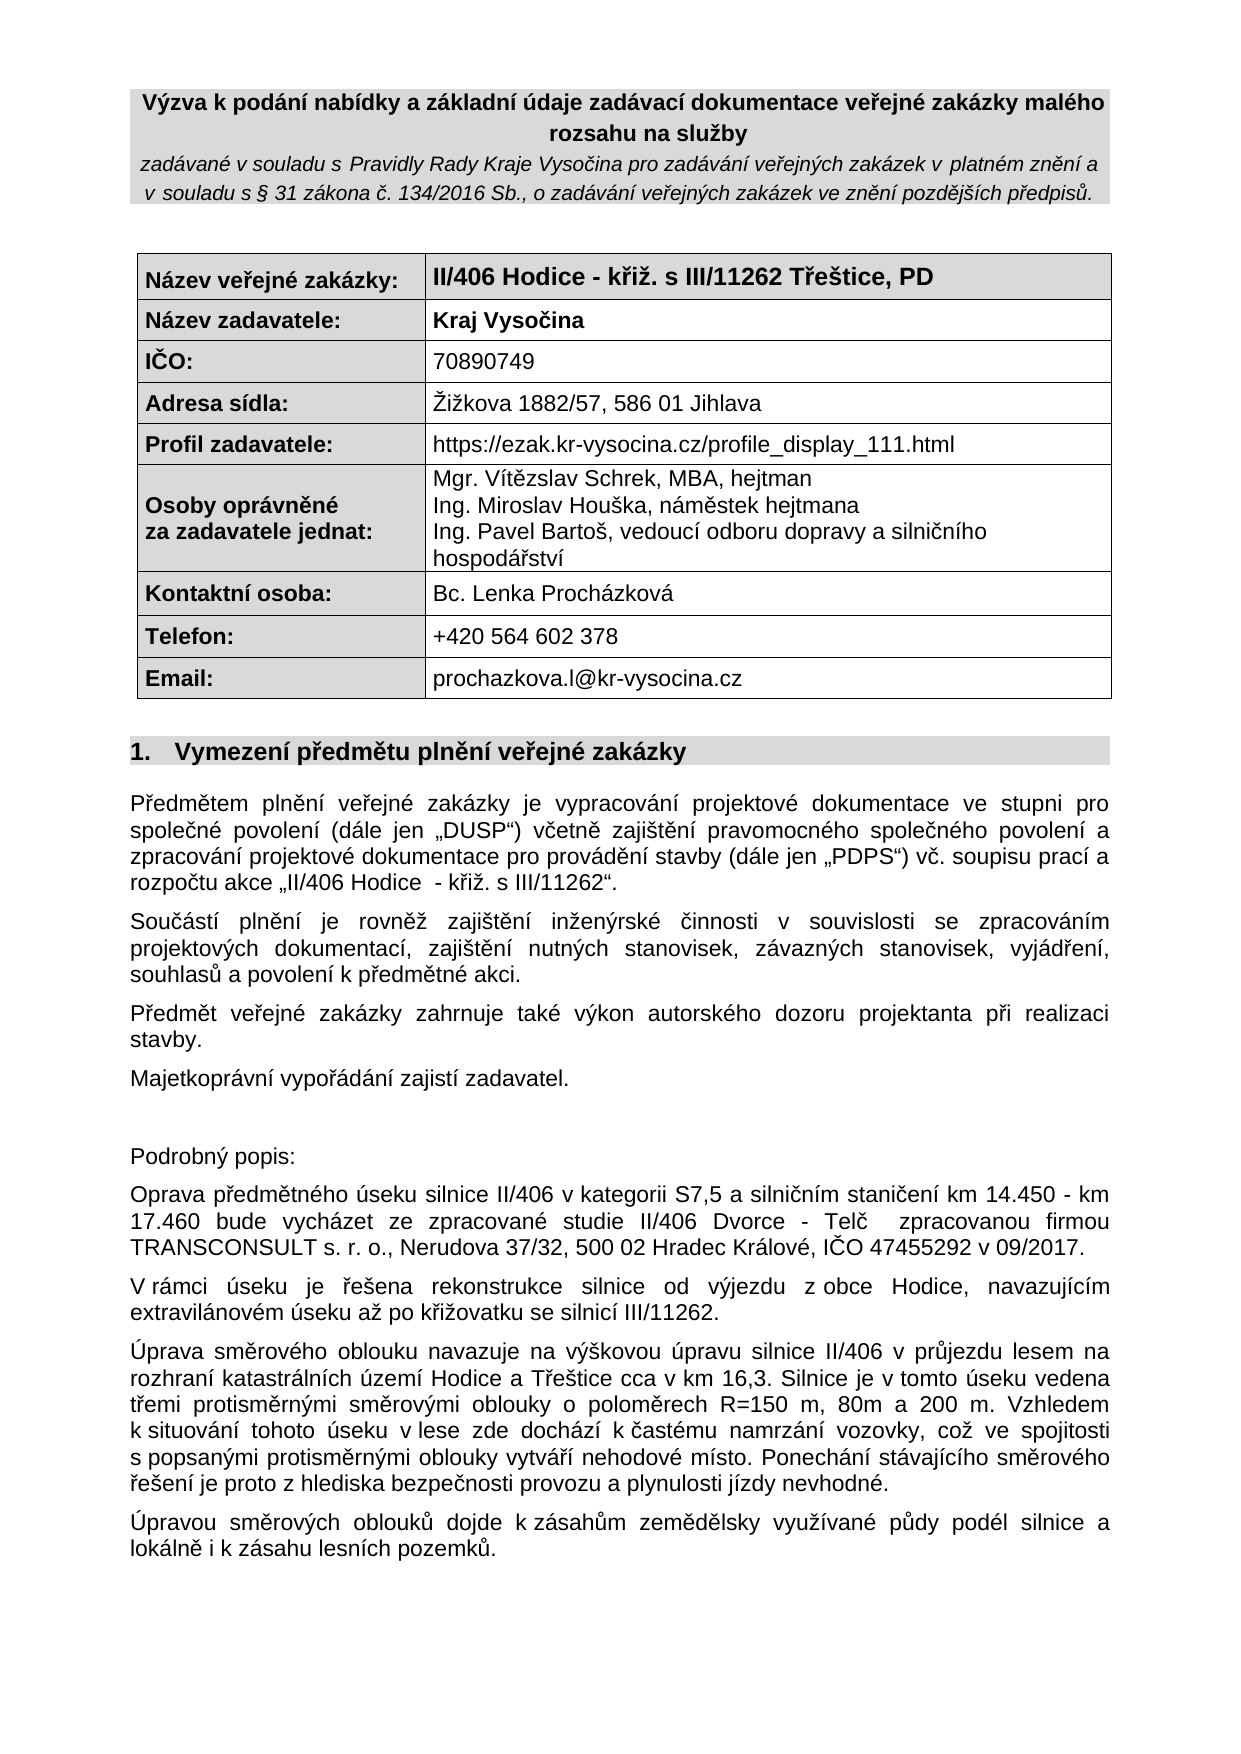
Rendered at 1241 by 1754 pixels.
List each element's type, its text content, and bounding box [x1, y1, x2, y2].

title Výzva k podání nabídky a základní údaje zadávací dokumentace veřejné zakázky malého rozsahu na služby [130, 89, 1110, 147]
text zadávané v souladu s Pravidly Rady Kraje Vysočina pro zadávání veřejných zakázek v platném znění a v souladu s § 31 zákona č. 134/2016 Sb., o zadávání veřejných zakázek ve znění pozdějších předpisů. [130, 152, 1110, 204]
text Majetkoprávní vypořádání zajistí zadavatel. [130, 1065, 1110, 1091]
text Úpravou směrových oblouků dojde k zásahům zemědělsky využívané půdy podél silnice a lokálně i k zásahu lesních pozemků. [130, 1509, 1110, 1562]
table_cell Mgr. Vítězslav Schrek, MBA, hejtman Ing. Miroslav Houška, náměstek hejtmana Ing. Pavel Bartoš, vedoucí odboru dopravy a silničního hospodářství [426, 465, 1111, 571]
table_cell Telefon: [138, 616, 425, 657]
text Předmět veřejné zakázky zahrnuje také výkon autorského dozoru projektanta při realizaci stavby. [130, 1000, 1110, 1052]
table_cell Bc. Lenka Procházková [426, 572, 1111, 615]
table_cell Profil zadavatele: [138, 424, 425, 464]
text V rámci úseku je řešena rekonstrukce silnice od výjezdu z obce Hodice, navazujícím extravilánovém úseku až po křižovatku se silnicí III/11262. [130, 1273, 1110, 1326]
text Oprava předmětného úseku silnice II/406 v kategorii S7,5 a silničním staničení km 14.450 - km 17.460 bude vycházet ze zpracované studie II/406 Dvorce - Telč zpracovanou firmou TRANSCONSULT s. r. o., Nerudova 37/32, 500 02 Hradec Králové, IČO 47455292 v 09/2017. [130, 1181, 1110, 1261]
table_cell Kraj Vysočina [426, 300, 1111, 340]
table_cell Název zadavatele: [138, 300, 425, 340]
table_cell prochazkova.l@kr-vysocina.cz [426, 658, 1111, 698]
table_cell Adresa sídla: [138, 383, 425, 423]
text Úprava směrového oblouku navazuje na výškovou úpravu silnice II/406 v průjezdu lesem na rozhraní katastrálních území Hodice a Třeštice cca v km 16,3. Silnice je v tomto úseku vedena třemi protisměrnými směrovými oblouky o poloměrech R=150 m, 80m a 200 m. Vzhledem k situování tohoto úseku v lese zde dochází k častému namrzání vozovky, což ve spojitosti s popsanými protisměrnými oblouky vytváří nehodové místo. Ponechání stávajícího směrového řešení je proto z hlediska bezpečnosti provozu a plynulosti jízdy nevhodné. [130, 1338, 1110, 1496]
table_cell 70890749 [426, 341, 1111, 382]
table_cell Žižkova 1882/57, 586 01 Jihlava [426, 383, 1111, 423]
table_header Název veřejné zakázky: [138, 254, 425, 299]
table_header II/406 Hodice - křiž. s III/11262 Třeštice, PD [426, 254, 1111, 299]
table_cell Email: [138, 658, 425, 698]
subtitle Vymezení předmětu plnění veřejné zakázky [130, 736, 1110, 765]
table_cell +420 564 602 378 [426, 616, 1111, 657]
text Předmětem plnění veřejné zakázky je vypracování projektové dokumentace ve stupni pro společné povolení (dále jen „DUSP“) včetně zajištění pravomocného společného povolení a zpracování projektové dokumentace pro provádění stavby (dále jen „PDPS“) vč. soupisu prací a rozpočtu akce „II/406 Hodice - křiž. s III/11262“. [130, 790, 1110, 896]
text Podrobný popis: [130, 1143, 1110, 1169]
table_cell https://ezak.kr-vysocina.cz/profile_display_111.html [426, 424, 1111, 464]
table_cell IČO: [138, 341, 425, 382]
table_cell Osoby oprávněné za zadavatele jednat: [138, 465, 425, 571]
text Součástí plnění je rovněž zajištění inženýrské činnosti v souvislosti se zpracováním projektových dokumentací, zajištění nutných stanovisek, závazných stanovisek, vyjádření, souhlasů a povolení k předmětné akci. [130, 908, 1110, 987]
table_cell Kontaktní osoba: [138, 572, 425, 615]
